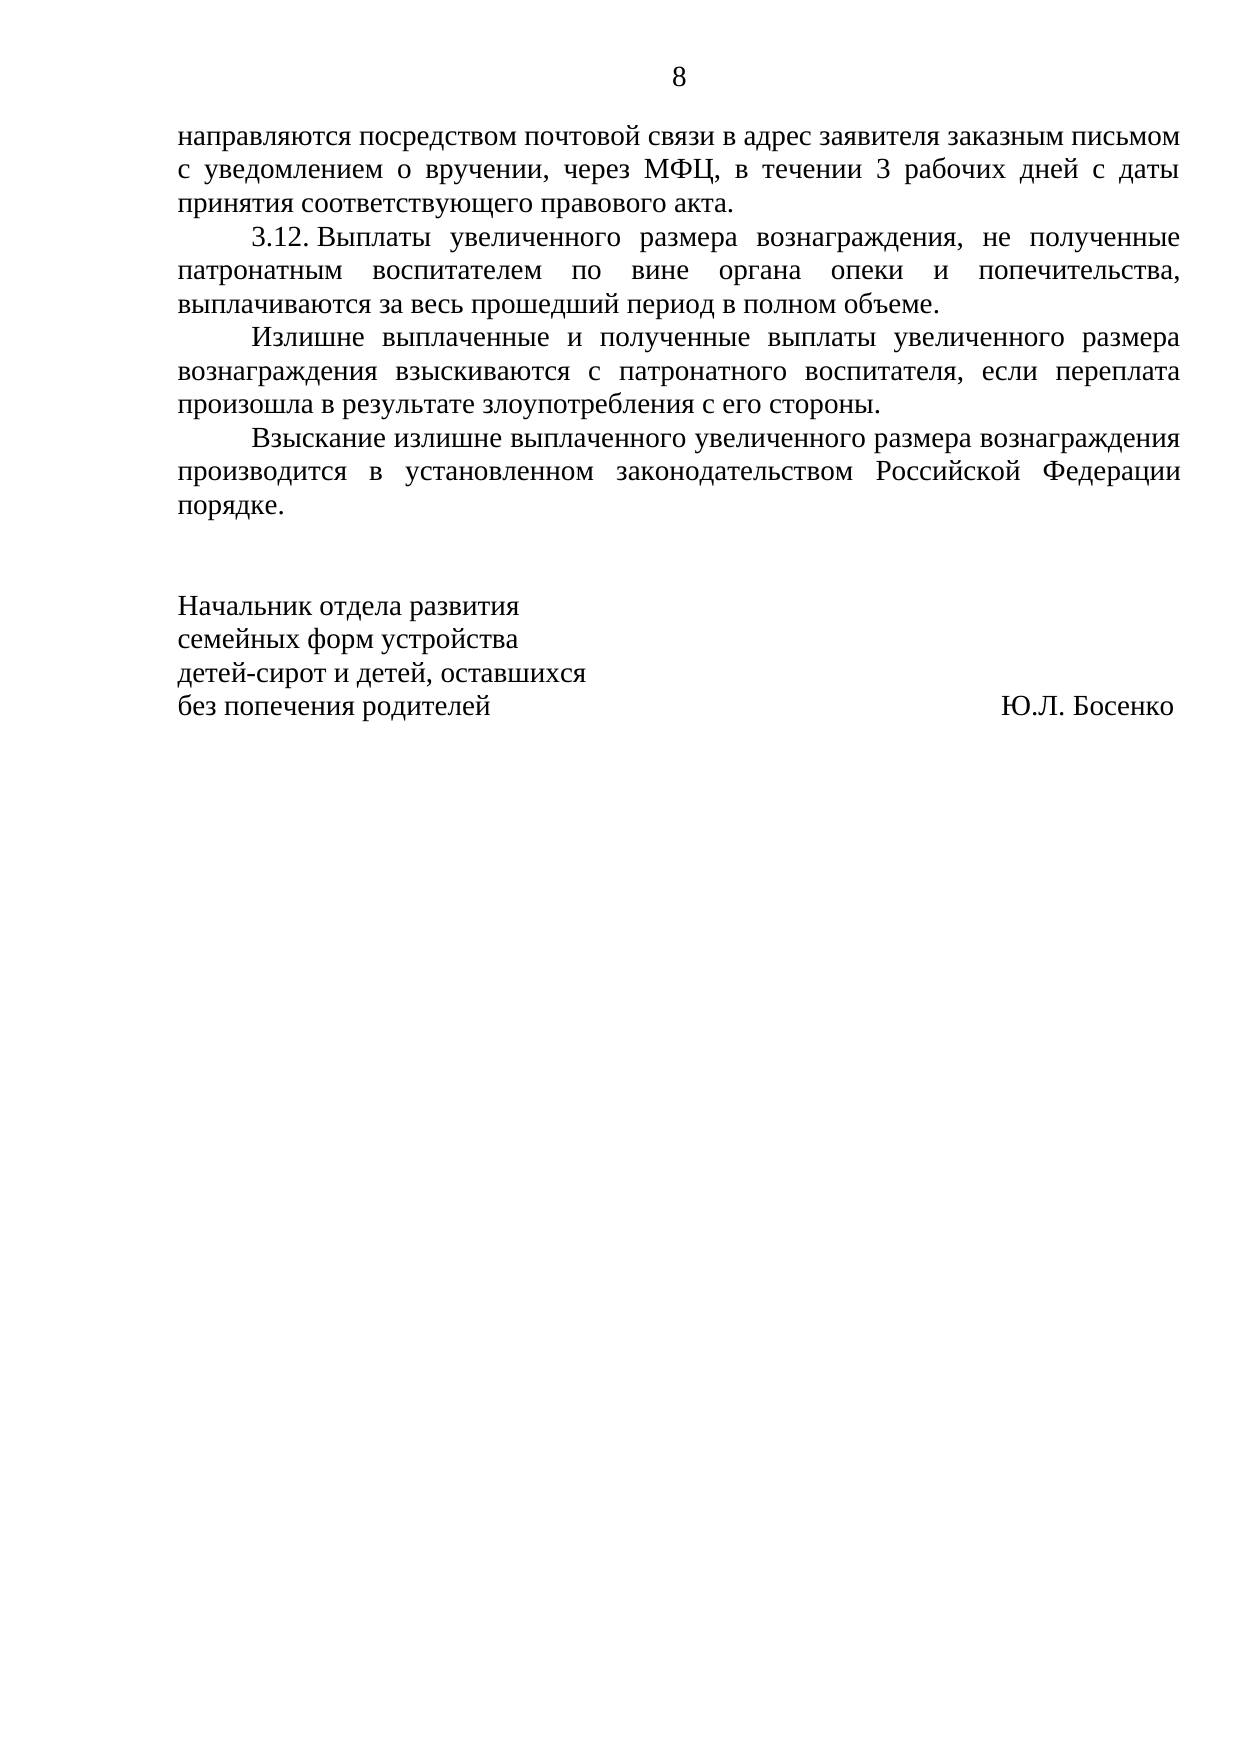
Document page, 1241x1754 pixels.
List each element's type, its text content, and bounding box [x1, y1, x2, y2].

text Взыскание излишне выплаченного увеличенного размера вознаграждения производится в установленном законодательством Российской Федерации порядке. [177, 420, 1181, 521]
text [177, 118, 1181, 219]
text 3.12. Выплаты увеличенного размера вознаграждения, не полученные патронатным воспитателем по вине органа опеки и попечительства, выплачиваются за весь прошедший период в полном объеме. [177, 219, 1181, 319]
text семейных форм устройства [177, 621, 1181, 655]
text без попечения родителей Ю.Л. Босенко [177, 688, 1181, 722]
text детей-сирот и детей, оставшихся [177, 655, 1181, 688]
text Излишне выплаченные и полученные выплаты увеличенного размера вознаграждения взыскиваются с патронатного воспитателя, если переплата произошла в результате злоупотребления с его стороны. [177, 319, 1181, 420]
text Начальник отдела развития [177, 588, 1181, 621]
